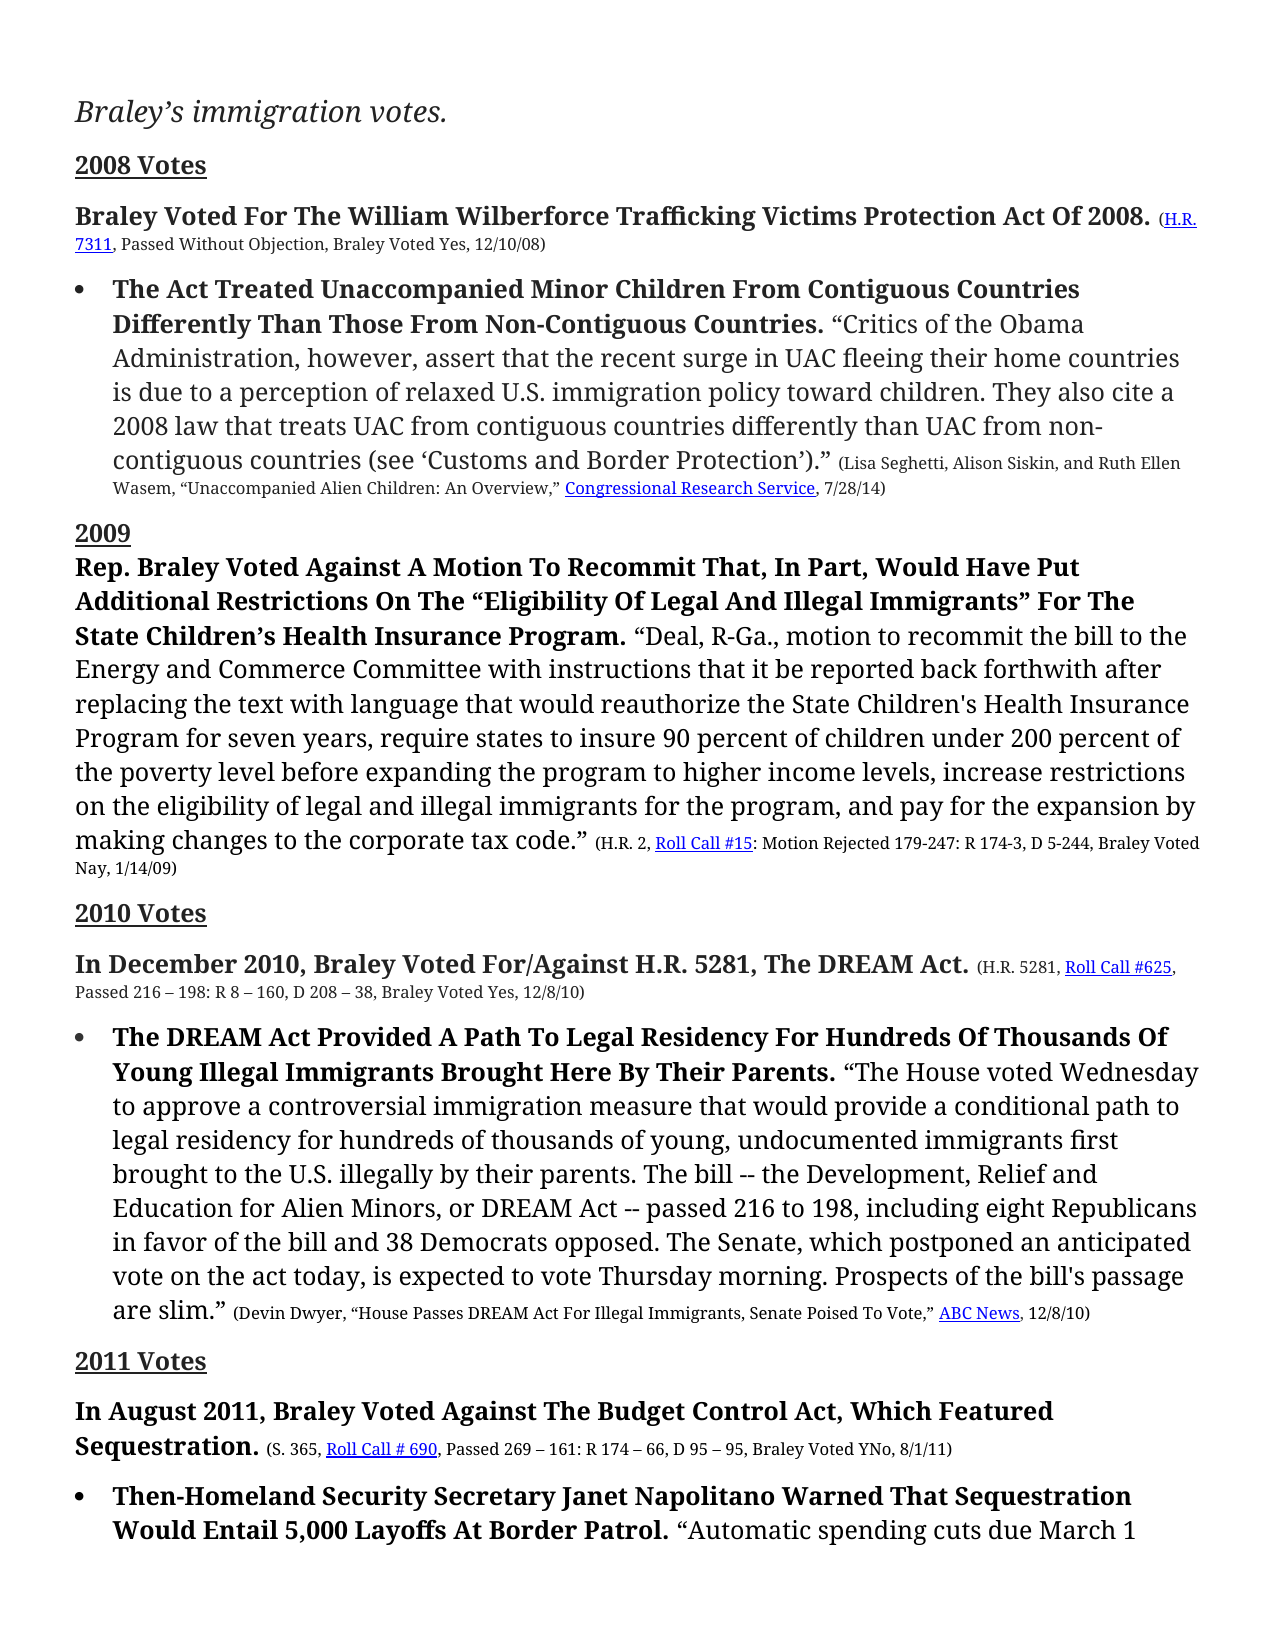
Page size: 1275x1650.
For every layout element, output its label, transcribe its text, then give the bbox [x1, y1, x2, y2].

text Rep. Braley Voted Against A Motion To Recommit That, In Part, Would Have Put Additional Restrictions On The “Eligibility Of Legal And Illegal Immigrants” For The State Children’s Health Insurance Program. “Deal, R-Ga., motion to recommit the bill to the Energy and Commerce Committee with instructions that it be reported back forthwith after replacing the text with language that would reauthorize the State Children's Health Insurance Program for seven years, require states to insure 90 percent of children under 200 percent of the poverty level before expanding the program to higher income levels, increase restrictions on the eligibility of legal and illegal immigrants for the program, and pay for the expansion by making changes to the corporate tax code.” (H.R. 2, Roll Call #15: Motion Rejected 179-247: R 174-3, D 5-244, Braley Voted Nay, 1/14/09) [75, 550, 1200, 879]
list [75, 1479, 1200, 1547]
list The DREAM Act Provided A Path To Legal Residency For Hundreds Of Thousands Of Young Illegal Immigrants Brought Here By Their Parents. “The House voted Wednesday to approve a controversial immigration measure that would provide a conditional path to legal residency for hundreds of thousands of young, undocumented immigrants first brought to the U.S. illegally by their parents. The bill -- the Development, Relief and Education for Alien Minors, or DREAM Act -- passed 216 to 198, including eight Republicans in favor of the bill and 38 Democrats opposed. The Senate, which postponed an anticipated vote on the act today, is expected to vote Thursday morning. Prospects of the bill's passage are slim.” (Devin Dwyer, “House Passes DREAM Act For Illegal Immigrants, Senate Poised To Vote,” ABC News, 12/8/10) [75, 1020, 1200, 1327]
text In December 2010, Braley Voted For/Against H.R. 5281, The DREAM Act. (H.R. 5281, Roll Call #625, Passed 216 – 198: R 8 – 160, D 208 – 38, Braley Voted Yes, 12/8/10) [75, 947, 1200, 1003]
text In August 2011, Braley Voted Against The Budget Control Act, Which Featured Sequestration. (S. 365, Roll Call # 690, Passed 269 – 161: R 174 – 66, D 95 – 95, Braley Voted YNo, 8/1/11) [75, 1394, 1200, 1462]
list The Act Treated Unaccompanied Minor Children From Contiguous Countries Differently Than Those From Non-Contiguous Countries. “Critics of the Obama Administration, however, assert that the recent surge in UAC fleeing their home countries is due to a perception of relaxed U.S. immigration policy toward children. They also cite a 2008 law that treats UAC from contiguous countries differently than UAC from non-contiguous countries (see ‘Customs and Border Protection’).” (Lisa Seghetti, Alison Siskin, and Ruth Ellen Wasem, “Unaccompanied Alien Children: An Overview,” Congressional Research Service, 7/28/14) [75, 272, 1200, 499]
text 2010 Votes [75, 896, 1200, 930]
text Braley Voted For The William Wilberforce Trafficking Victims Protection Act Of 2008. (H.R. 7311, Passed Without Objection, Braley Voted Yes, 12/10/08) [75, 199, 1200, 256]
text Braley’s immigration votes. [75, 92, 1200, 131]
text 2011 Votes [75, 1343, 1200, 1377]
text 2009 [75, 516, 1200, 550]
text 2008 Votes [75, 148, 1200, 182]
